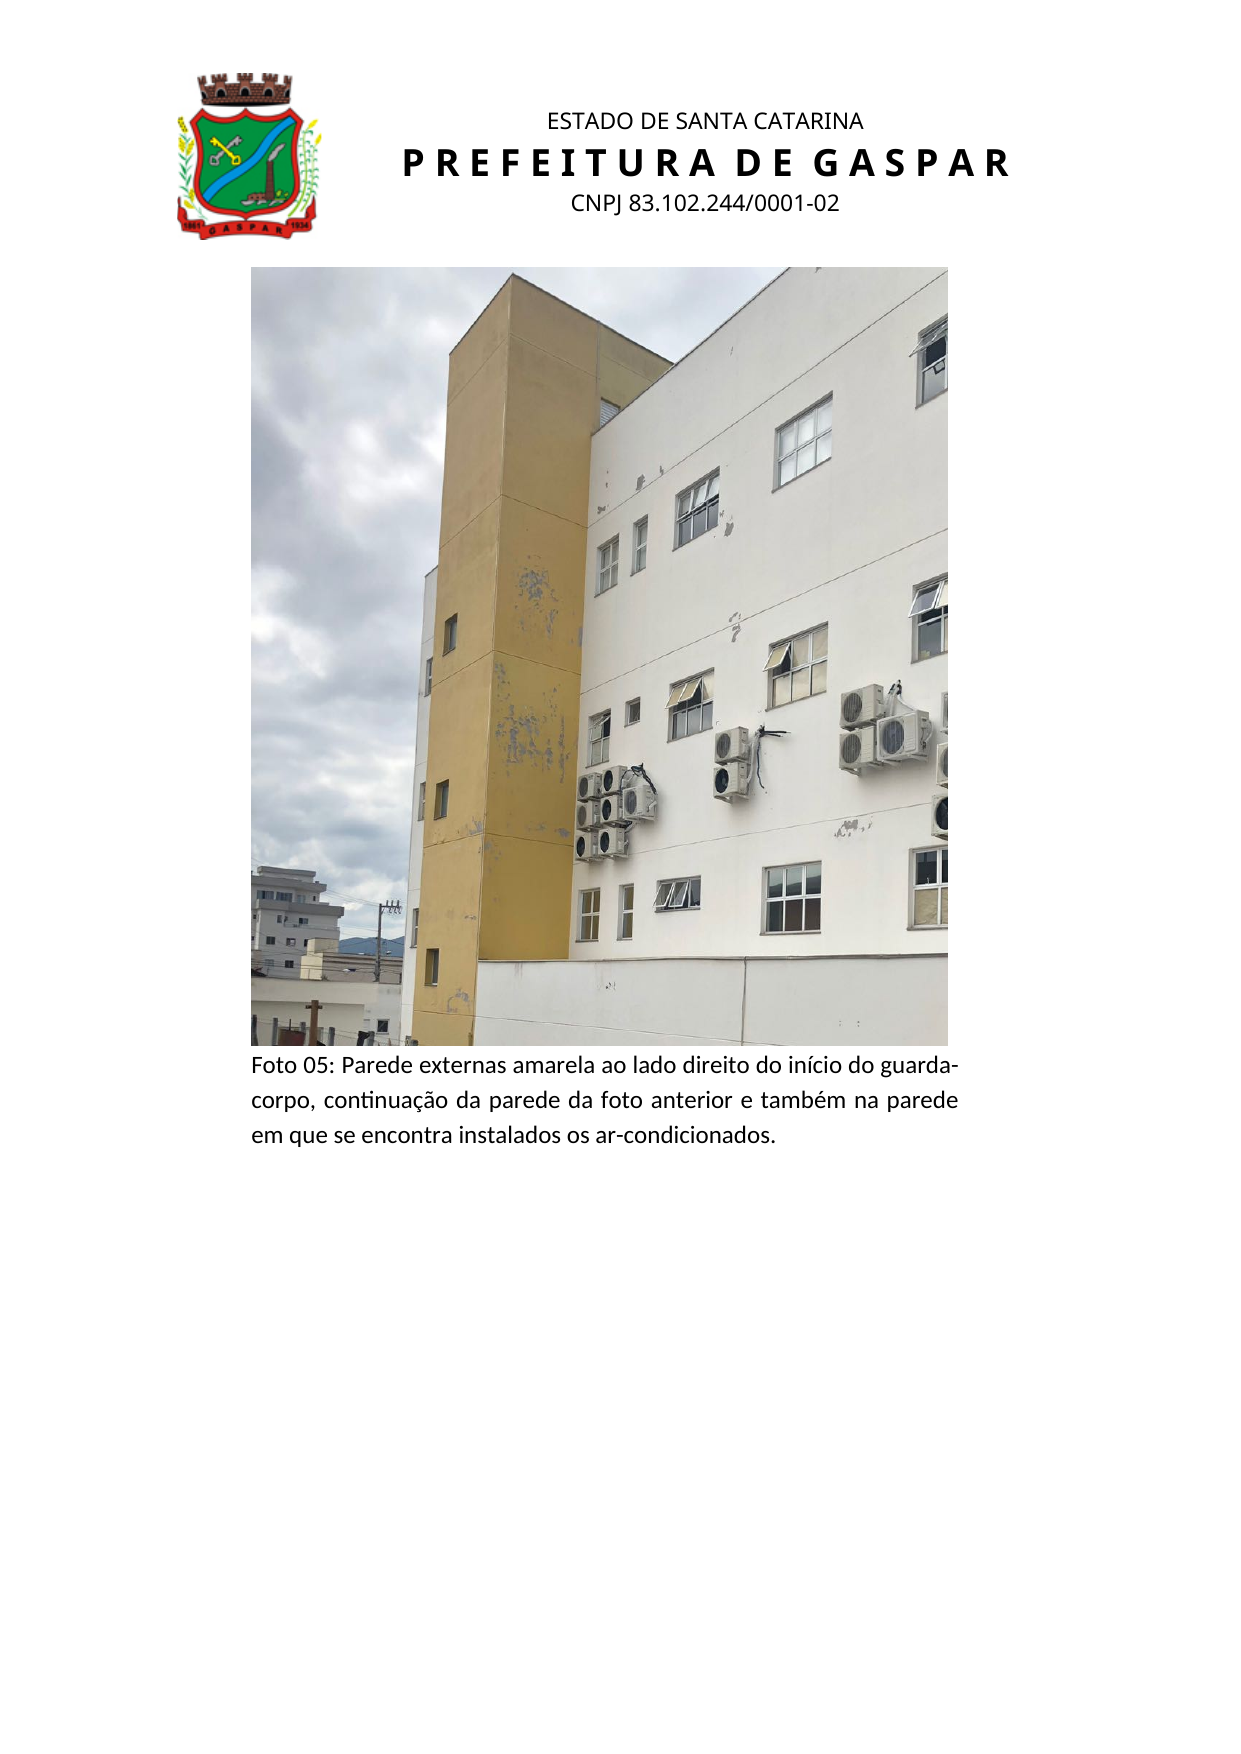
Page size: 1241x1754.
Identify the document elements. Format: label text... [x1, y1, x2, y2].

picture [251, 267, 948, 1046]
picture [177, 73, 322, 240]
list Foto 05: Parede externas amarela ao lado direito do início do guarda-corpo, continuação da parede da foto anterior e também na parede em que se encontra instalados os ar-condicionados. [251, 1049, 960, 1150]
